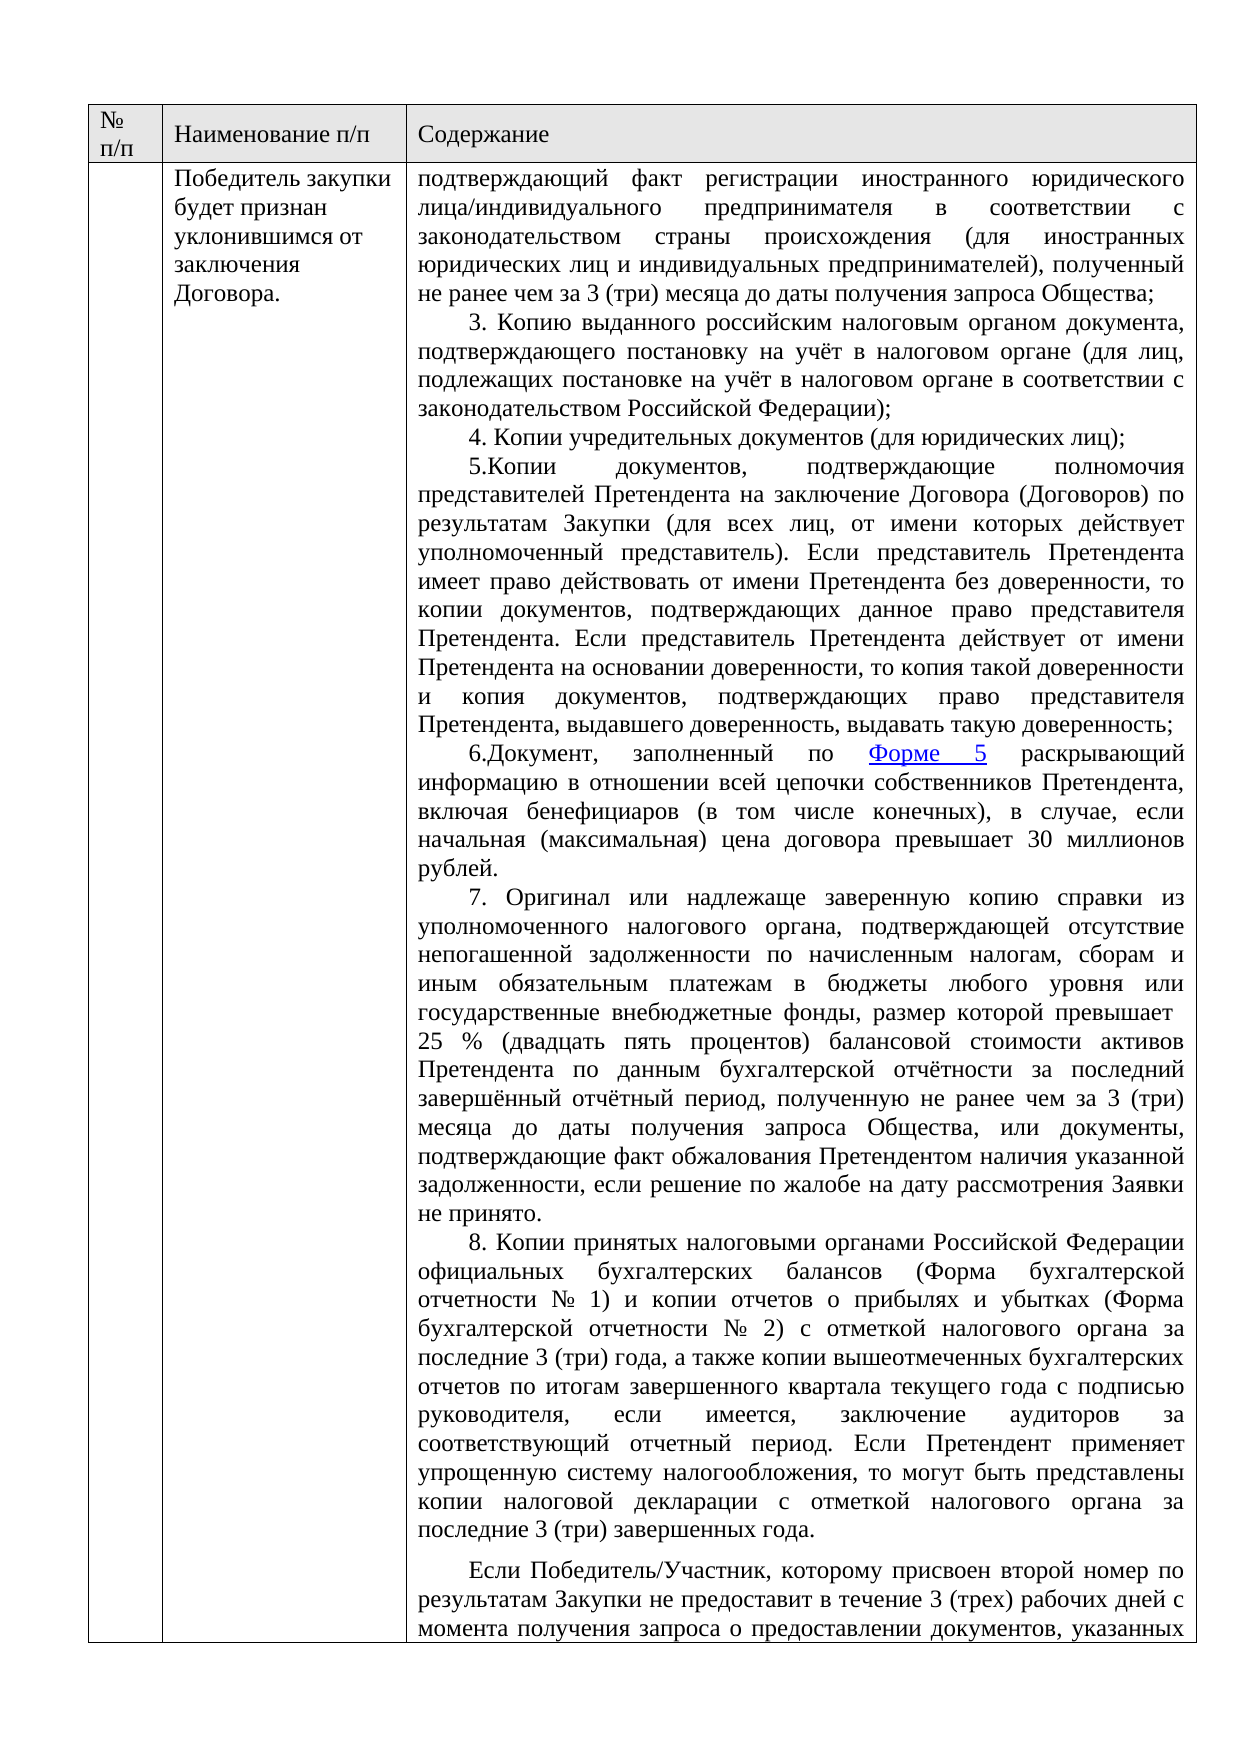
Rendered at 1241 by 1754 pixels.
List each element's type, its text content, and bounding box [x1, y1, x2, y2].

table_header Наименование п/п [163, 105, 406, 162]
table_header Содержание [407, 105, 1196, 162]
table_cell [89, 163, 162, 1642]
table_header № п/п [89, 105, 162, 162]
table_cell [163, 163, 406, 1642]
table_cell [407, 163, 1196, 1642]
